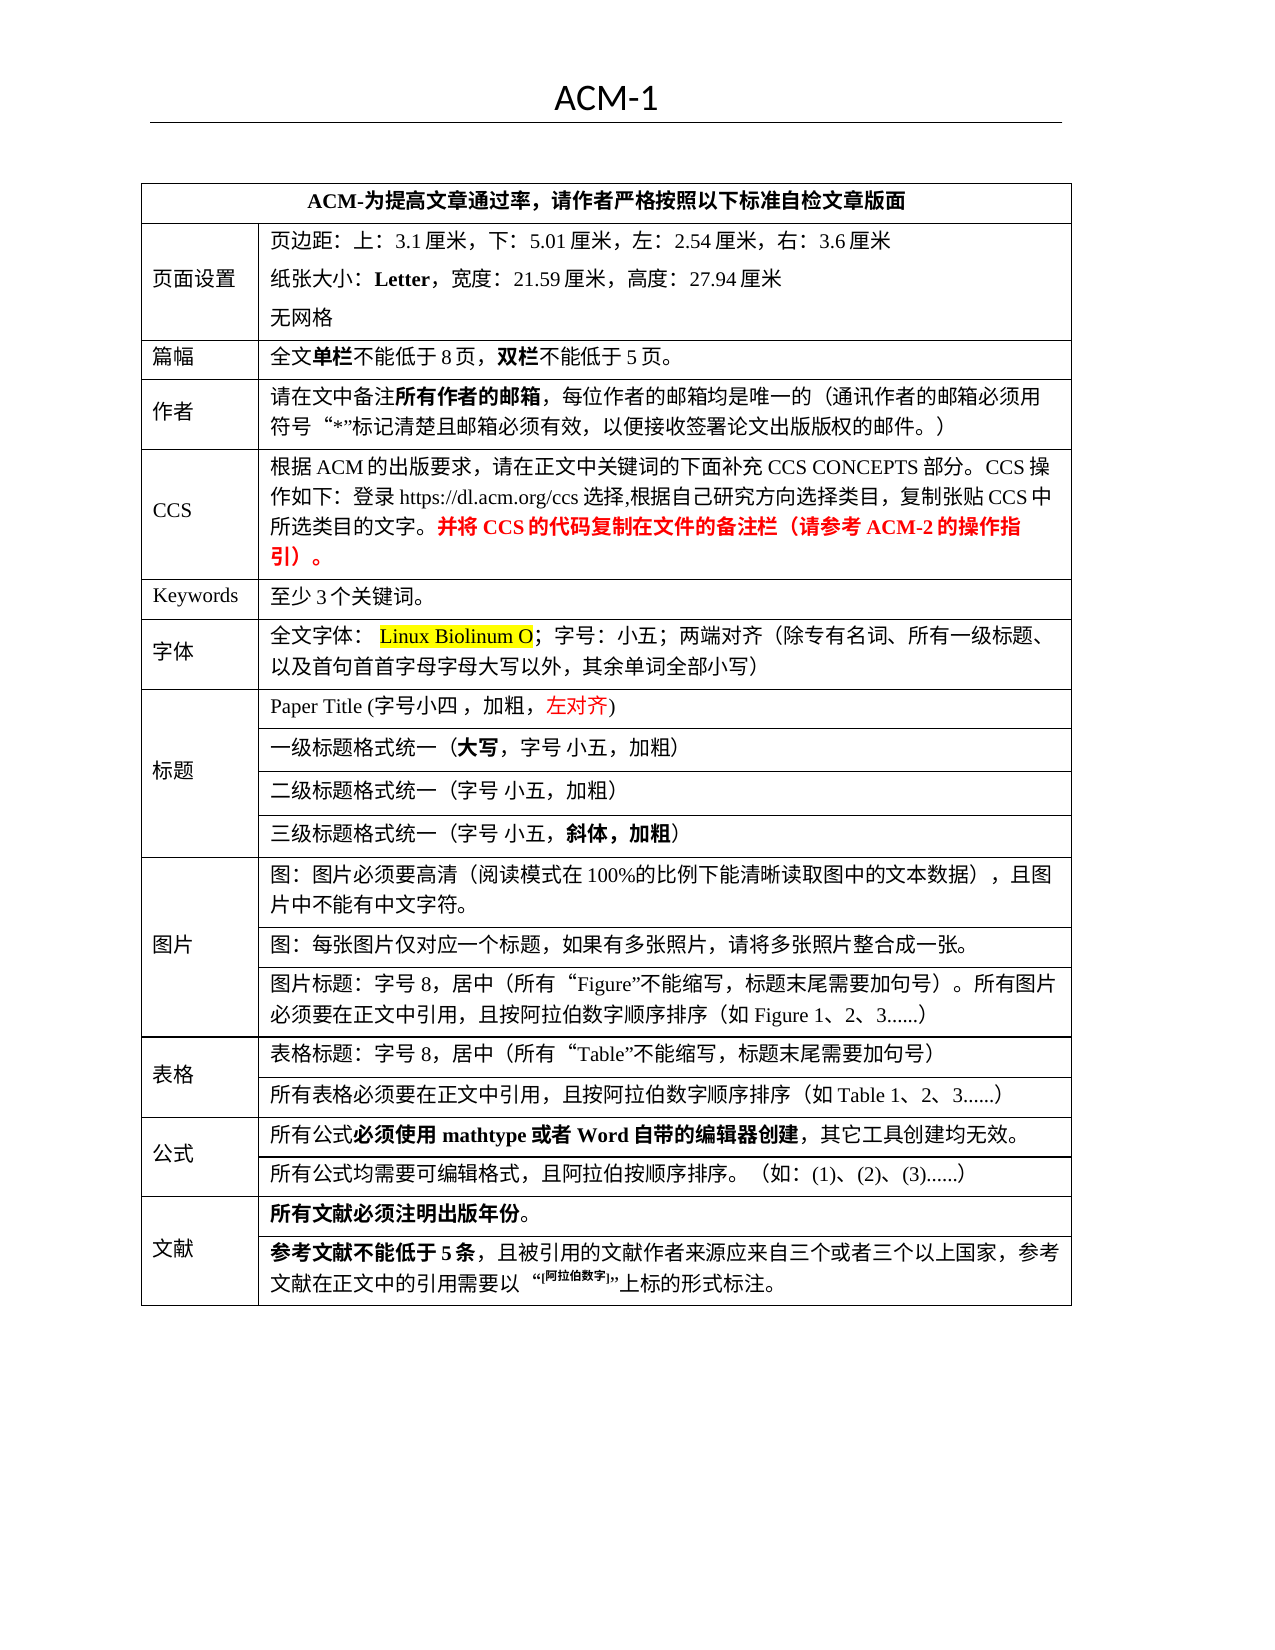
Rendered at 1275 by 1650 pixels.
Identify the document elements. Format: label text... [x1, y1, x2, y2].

table_cell 图片标题：字号 8，居中（所有“Figure”不能缩写，标题末尾需要加句号）。所有图片必须要在正文中引用，且按阿拉伯数字顺序排序（如 Figure 1、2、3......） [259, 968, 1071, 1036]
table_cell 全文单栏不能低于8页，双栏不能低于5页。 [259, 341, 1071, 379]
table_cell CCS [142, 450, 258, 579]
table_cell 标题 [142, 690, 258, 857]
table_cell 根据ACM的出版要求，请在正文中关键词的下面补充CCS CONCEPTS部分。CCS操作如下：登录https://dl.acm.org/ccs选择,根据自己研究方向选择类目，复制张贴CCS中所选类目的文字。并将CCS的代码复制在文件的备注栏（请参考ACM-2的操作指引）。 [259, 450, 1071, 579]
table_cell 全文字体： Linux Biolinum O；字号：小五；两端对齐（除专有名词、所有一级标题、以及首句首首字母字母大写以外，其余单词全部小写） [259, 620, 1071, 688]
table_cell 图：每张图片仅对应一个标题，如果有多张照片，请将多张照片整合成一张。 [259, 928, 1071, 967]
table_cell Keywords [142, 580, 258, 619]
table_cell 参考文献不能低于5条，且被引用的文献作者来源应来自三个或者三个以上国家，参考文献在正文中的引用需要以“[阿拉伯数字]”上标的形式标注。 [259, 1237, 1071, 1305]
table_cell 作者 [142, 380, 258, 449]
table_cell 所有表格必须要在正文中引用，且按阿拉伯数字顺序排序（如 Table 1、2、3......） [259, 1078, 1071, 1117]
table_cell 所有公式均需要可编辑格式，且阿拉伯按顺序排序。（如：(1)、(2)、(3)......） [259, 1158, 1071, 1196]
table_cell 三级标题格式统一（字号 小五，斜体，加粗） [259, 816, 1071, 857]
table_cell 所有文献必须注明出版年份。 [259, 1197, 1071, 1236]
table_cell 至少3个关键词。 [259, 580, 1071, 619]
table_cell 篇幅 [142, 341, 258, 379]
table_cell 请在文中备注所有作者的邮箱，每位作者的邮箱均是唯一的（通讯作者的邮箱必须用符号“*”标记清楚且邮箱必须有效，以便接收签署论文出版版权的邮件。） [259, 380, 1071, 449]
table_cell 字体 [142, 620, 258, 688]
table_cell 所有公式必须使用 mathtype或者Word自带的编辑器创建，其它工具创建均无效。 [259, 1118, 1071, 1156]
table_cell 图：图片必须要高清（阅读模式在100%的比例下能清晰读取图中的文本数据），且图片中不能有中文字符。 [259, 858, 1071, 927]
table_cell 公式 [142, 1118, 258, 1196]
table_cell 二级标题格式统一（字号 小五，加粗） [259, 772, 1071, 814]
table_cell Paper Title (字号小四 ，加粗，左对齐) [259, 690, 1071, 728]
table_header ACM-为提高文章通过率，请作者严格按照以下标准自检文章版面 [142, 184, 1071, 223]
table_cell 一级标题格式统一（大写，字号 小五，加粗） [259, 729, 1071, 771]
table_cell 表格 [142, 1038, 258, 1117]
table_cell 表格标题：字号 8，居中（所有“Table”不能缩写，标题末尾需要加句号） [259, 1038, 1071, 1077]
table_cell 图片 [142, 858, 258, 1036]
table_cell 页面设置 [142, 224, 258, 339]
table_cell 文献 [142, 1197, 258, 1305]
table_cell 页边距：上：3.1厘米，下：5.01厘米，左：2.54厘米，右：3.6厘米 纸张大小：Letter，宽度：21.59厘米，高度：27.94厘米 无网格 [259, 224, 1071, 339]
